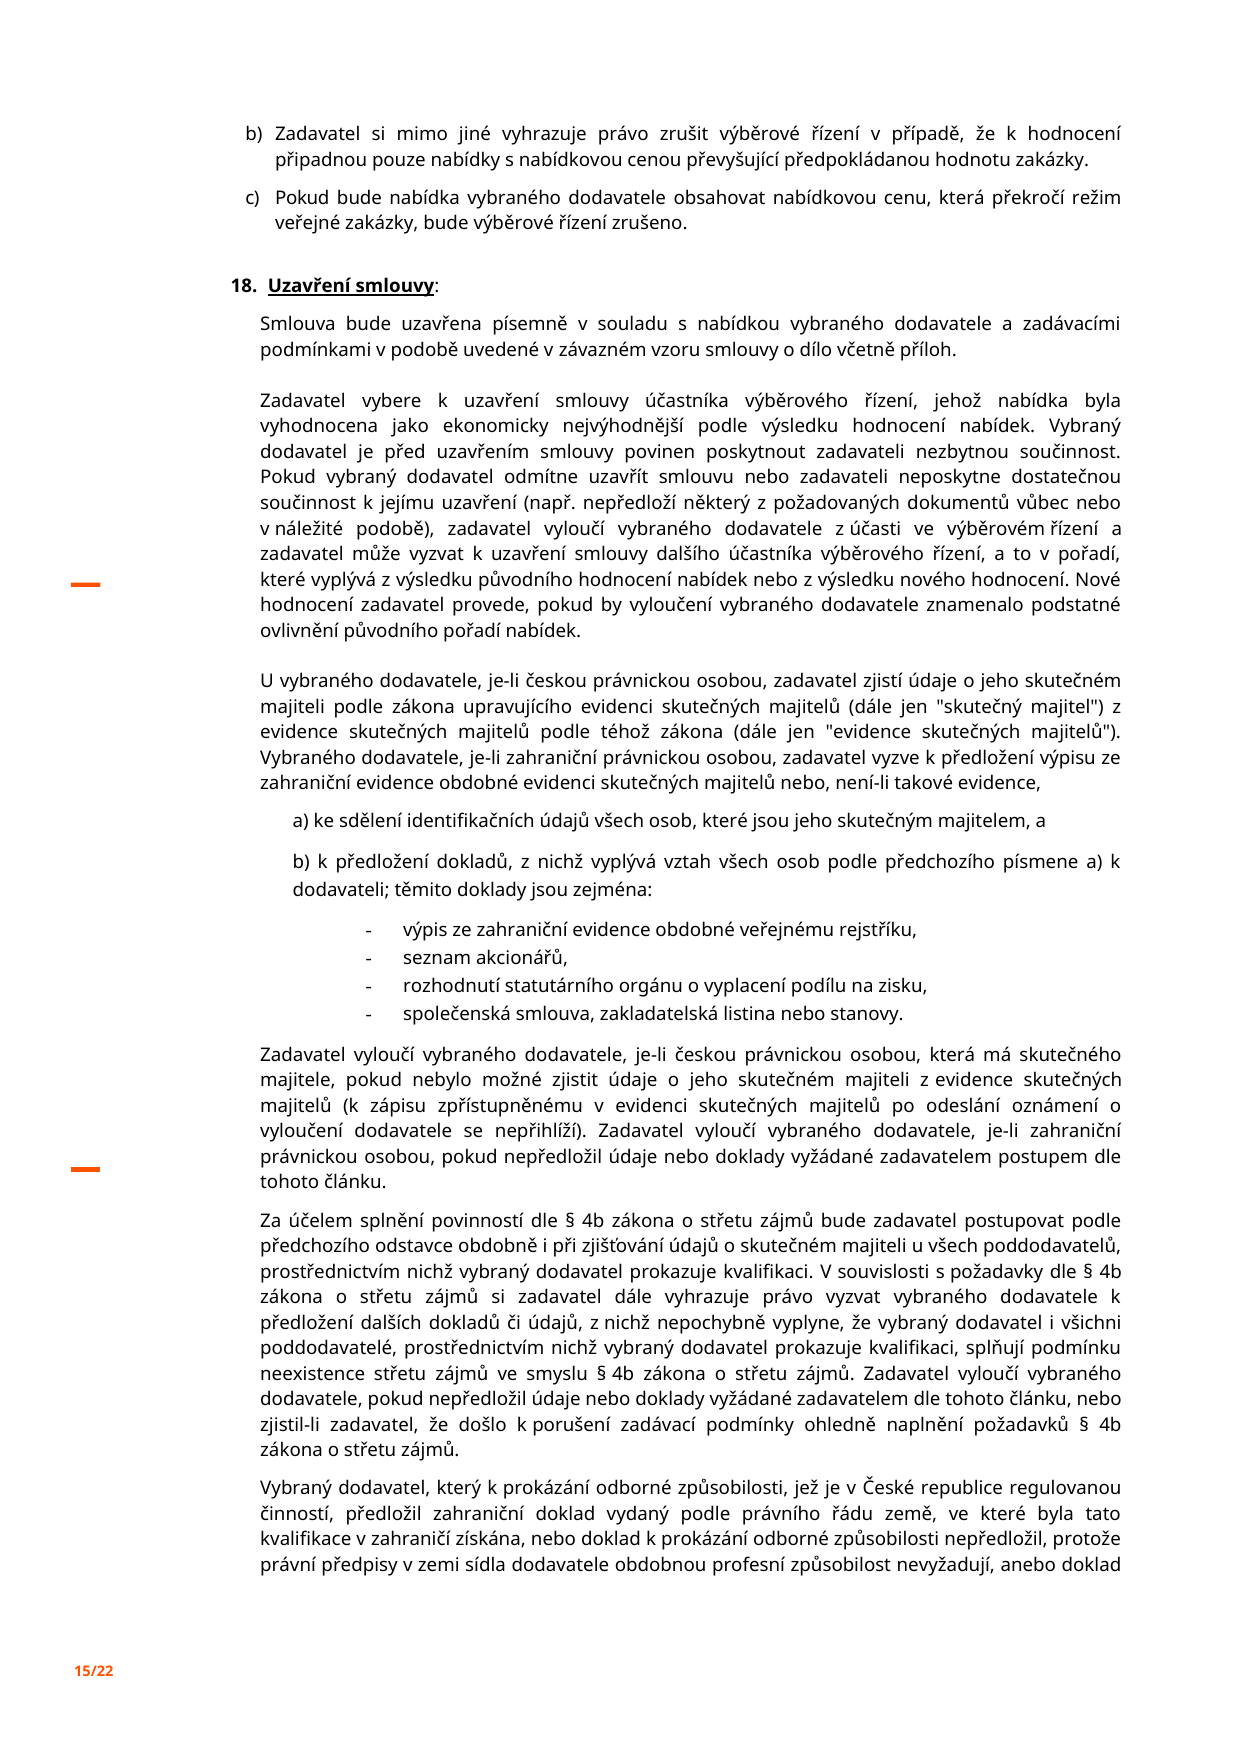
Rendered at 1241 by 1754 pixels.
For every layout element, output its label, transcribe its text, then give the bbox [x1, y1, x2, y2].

list seznam akcionářů, [365, 945, 1122, 970]
text Smlouva bude uzavřena písemně v souladu s nabídkou vybraného dodavatele a zadávacími podmínkami v podobě uvedené v závazném vzoru smlouvy o dílo včetně příloh. [260, 311, 1122, 362]
text b) k předložení dokladů, z nichž vyplývá vztah všech osob podle předchozího písmene a) k dodavateli; těmito doklady jsou zejména: [292, 848, 1122, 902]
list rozhodnutí statutárního orgánu o vyplacení podílu na zisku, [365, 973, 1122, 998]
text U vybraného dodavatele, je-li českou právnickou osobou, zadavatel zjistí údaje o jeho skutečném majiteli podle zákona upravujícího evidenci skutečných majitelů (dále jen "skutečný majitel") z evidence skutečných majitelů podle téhož zákona (dále jen "evidence skutečných majitelů"). Vybraného dodavatele, je-li zahraniční právnickou osobou, zadavatel vyzve k předložení výpisu ze zahraniční evidence obdobné evidenci skutečných majitelů nebo, není-li takové evidence, [260, 667, 1122, 795]
text Zadavatel vybere k uzavření smlouvy účastníka výběrového řízení, jehož nabídka byla vyhodnocena jako ekonomicky nejvýhodnější podle výsledku hodnocení nabídek. Vybraný dodavatel je před uzavřením smlouvy povinen poskytnout zadavateli nezbytnou součinnost. Pokud vybraný dodavatel odmítne uzavřít smlouvu nebo zadavateli neposkytne dostatečnou součinnost k jejímu uzavření (např. nepředloží některý z požadovaných dokumentů vůbec nebo v náležité podobě), zadavatel vyloučí vybraného dodavatele z účasti ve výběrovém řízení a zadavatel může vyzvat k uzavření smlouvy dalšího účastníka výběrového řízení, a to v pořadí, které vyplývá z výsledku původního hodnocení nabídek nebo z výsledku nového hodnocení. Nové hodnocení zadavatel provede, pokud by vyloučení vybraného dodavatele znamenalo podstatné ovlivnění původního pořadí nabídek. [260, 387, 1122, 642]
list výpis ze zahraniční evidence obdobné veřejnému rejstříku, [365, 917, 1122, 942]
list Pokud bude nabídka vybraného dodavatele obsahovat nabídkovou cenu, která překročí režim veřejné zakázky, bude výběrové řízení zrušeno. [245, 184, 1122, 235]
text Zadavatel vyloučí vybraného dodavatele, je-li českou právnickou osobou, která má skutečného majitele, pokud nebylo možné zjistit údaje o jeho skutečném majiteli z evidence skutečných majitelů (k zápisu zpřístupněnému v evidenci skutečných majitelů po odeslání oznámení o vyloučení dodavatele se nepřihlíží). Zadavatel vyloučí vybraného dodavatele, je-li zahraniční právnickou osobou, pokud nepředložil údaje nebo doklady vyžádané zadavatelem postupem dle tohoto článku. [260, 1041, 1122, 1194]
list Uzavření smlouvy: [230, 273, 1122, 298]
list společenská smlouva, zakladatelská listina nebo stanovy. [365, 1001, 1122, 1026]
text a) ke sdělení identifikačních údajů všech osob, které jsou jeho skutečným majitelem, a [292, 808, 1122, 833]
list Zadavatel si mimo jiné vyhrazuje právo zrušit výběrové řízení v případě, že k hodnocení připadnou pouze nabídky s nabídkovou cenou převyšující předpokládanou hodnotu zakázky. [245, 121, 1122, 172]
text Za účelem splnění povinností dle § 4b zákona o střetu zájmů bude zadavatel postupovat podle předchozího odstavce obdobně i při zjišťování údajů o skutečném majiteli u všech poddodavatelů, prostřednictvím nichž vybraný dodavatel prokazuje kvalifikaci. V souvislosti s požadavky dle § 4b zákona o střetu zájmů si zadavatel dále vyhrazuje právo vyzvat vybraného dodavatele k předložení dalších dokladů či údajů, z nichž nepochybně vyplyne, že vybraný dodavatel i všichni poddodavatelé, prostřednictvím nichž vybraný dodavatel prokazuje kvalifikaci, splňují podmínku neexistence střetu zájmů ve smyslu § 4b zákona o střetu zájmů. Zadavatel vyloučí vybraného dodavatele, pokud nepředložil údaje nebo doklady vyžádané zadavatelem dle tohoto článku, nebo zjistil-li zadavatel, že došlo k porušení zadávací podmínky ohledně naplnění požadavků § 4b zákona o střetu zájmů. [260, 1207, 1122, 1462]
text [260, 1474, 1122, 1577]
